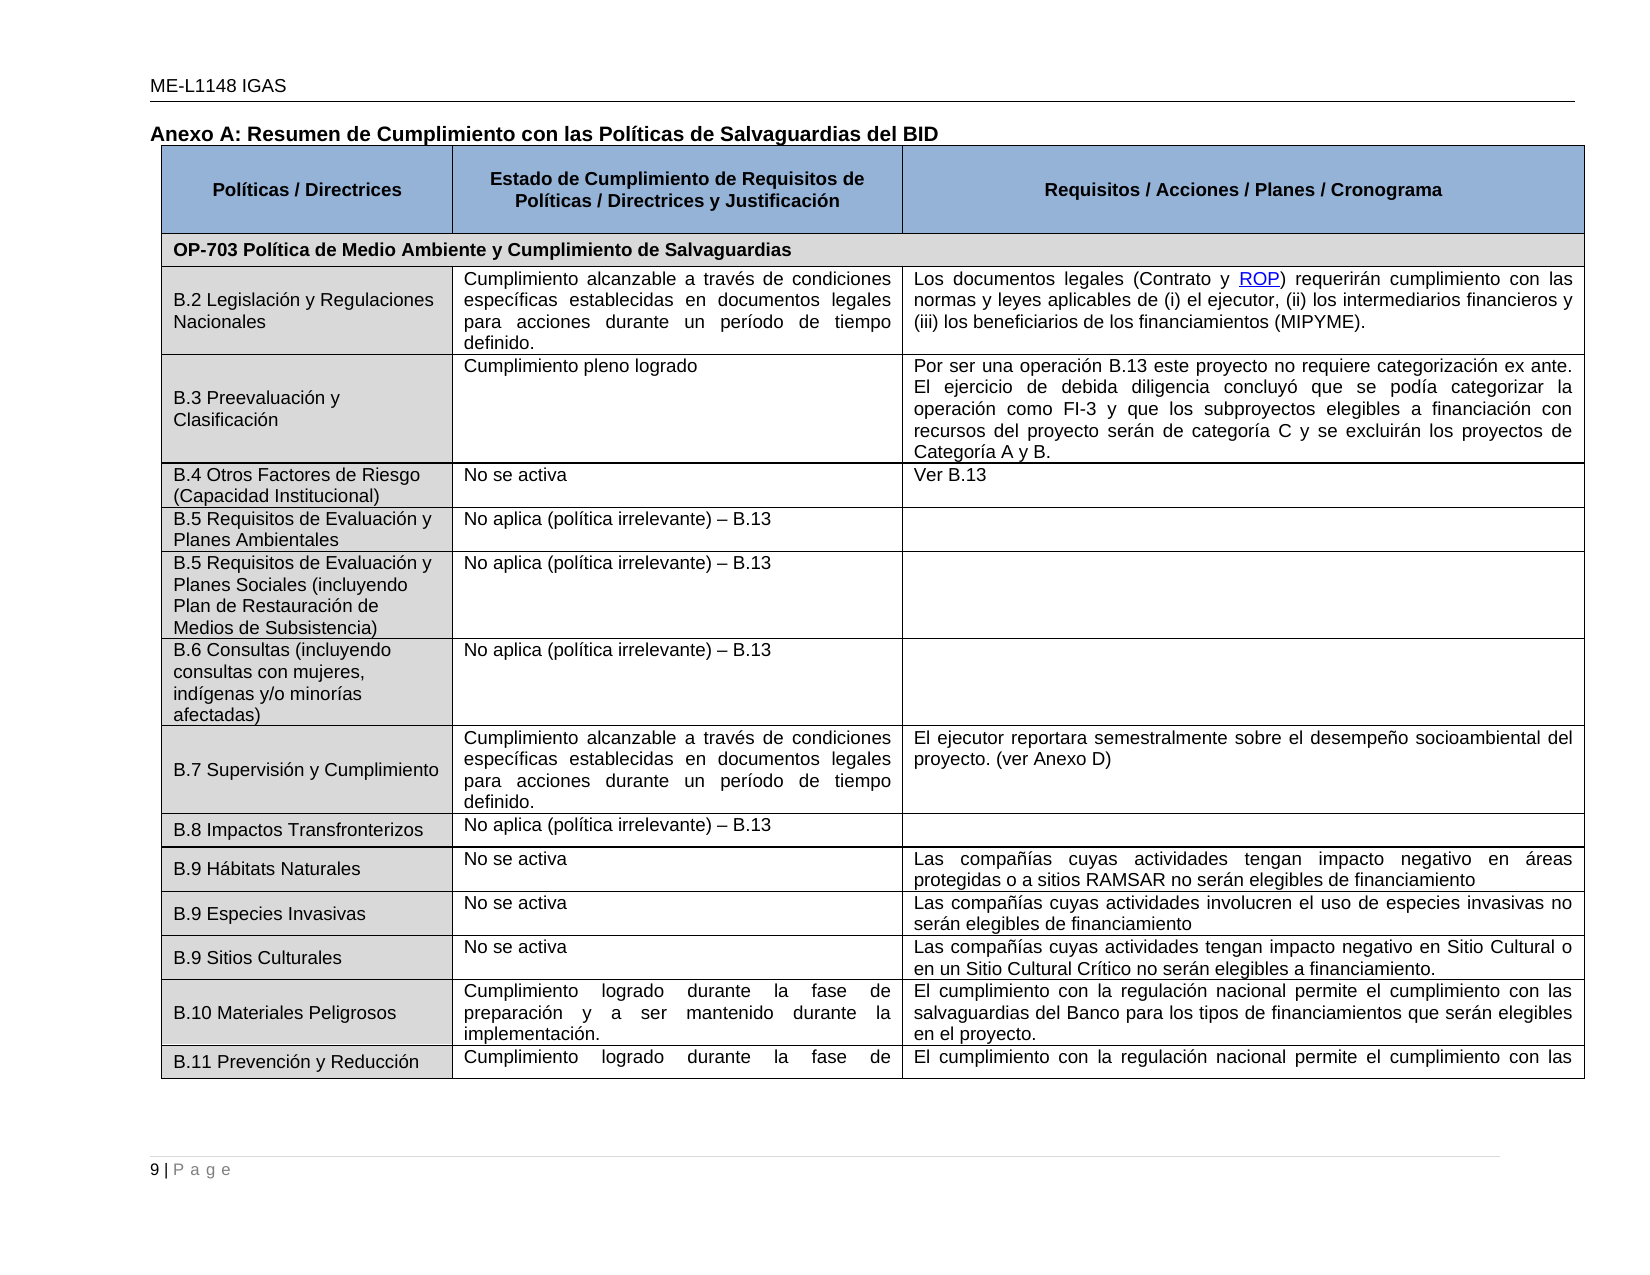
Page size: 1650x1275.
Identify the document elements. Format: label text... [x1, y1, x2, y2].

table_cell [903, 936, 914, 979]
table_cell No aplica (política irrelevante) – B.13 [453, 552, 902, 638]
table_cell B.4 Otros Factores de Riesgo (Capacidad Institucional) [162, 464, 452, 507]
table_header Estado de Cumplimiento de Requisitos de Políticas / Directrices y Justificación [453, 146, 902, 233]
table_cell B.8 Impactos Transfronterizos [162, 814, 452, 846]
table_cell [903, 508, 1584, 551]
table_cell Cumplimiento logrado durante la fase de preparación y a ser mantenido durante la implementación. [453, 980, 902, 1044]
table_cell No se activa [453, 892, 902, 935]
table_header Políticas / Directrices [162, 146, 452, 233]
table_cell OP-703 Política de Medio Ambiente y Cumplimiento de Salvaguardias [162, 234, 1584, 266]
table_cell B.9 Hábitats Naturales [162, 848, 452, 891]
table_cell B.7 Supervisión y Cumplimiento [162, 726, 452, 813]
table_cell Cumplimiento pleno logrado [453, 355, 902, 462]
table_cell No aplica (política irrelevante) – B.13 [453, 508, 902, 551]
table_cell B.6 Consultas (incluyendo consultas con mujeres, indígenas y/o minorías afectadas) [162, 639, 452, 725]
table_cell Cumplimiento alcanzable a través de condiciones específicas establecidas en documentos legales para acciones durante un período de tiempo definido. [453, 267, 902, 354]
table_cell B.5 Requisitos de Evaluación y Planes Sociales (incluyendo Plan de Restauración de Medios de Subsistencia) [162, 552, 452, 638]
table_cell Por ser una operación B.13 este proyecto no requiere categorización ex ante. El ejercicio de debida diligencia concluyó que se podía categorizar la operación como FI-3 y que los subproyectos elegibles a financiación con recursos del proyecto serán de categoría C y se excluirán los proyectos de Categoría A y B. [903, 355, 1584, 462]
table_cell Cumplimiento alcanzable a través de condiciones específicas establecidas en documentos legales para acciones durante un período de tiempo definido. [453, 726, 902, 813]
table_cell B.9 Sitios Culturales [162, 936, 452, 979]
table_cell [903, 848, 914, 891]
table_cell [162, 1046, 452, 1078]
table_cell B.10 Materiales Peligrosos [162, 980, 452, 1044]
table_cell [453, 1046, 902, 1078]
table_cell [903, 814, 1584, 846]
table_cell Los documentos legales (Contrato y ROP) requerirán cumplimiento con las normas y leyes aplicables de (i) el ejecutor, (ii) los intermediarios financieros y (iii) los beneficiarios de los financiamientos (MIPYME). [903, 267, 1584, 354]
table_cell No aplica (política irrelevante) – B.13 [453, 814, 902, 846]
table_cell No se activa [453, 936, 902, 979]
table_cell No se activa [453, 464, 902, 507]
table_cell B.3 Preevaluación y Clasificación [162, 355, 452, 462]
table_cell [903, 1046, 1584, 1078]
table_cell B.9 Especies Invasivas [162, 892, 452, 935]
table_cell Las compañías cuyas actividades involucren el uso de especies invasivas no serán elegibles de financiamiento [1192, 892, 1584, 935]
table_cell Ver B.13 [903, 464, 1584, 507]
table_cell B.2 Legislación y Regulaciones Nacionales [162, 267, 452, 354]
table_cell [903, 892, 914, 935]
table_cell [903, 552, 1584, 638]
table_header Requisitos / Acciones / Planes / Cronograma [903, 146, 1584, 233]
text Anexo A: Resumen de Cumplimiento con las Políticas de Salvaguardias del BID [150, 121, 1500, 145]
table_cell [903, 639, 1584, 725]
table_cell B.5 Requisitos de Evaluación y Planes Ambientales [162, 508, 452, 551]
table_cell El ejecutor reportara semestralmente sobre el desempeño socioambiental del proyecto. (ver Anexo D) [903, 726, 1584, 813]
table_cell No aplica (política irrelevante) – B.13 [453, 639, 902, 725]
table_cell No se activa [453, 848, 902, 891]
